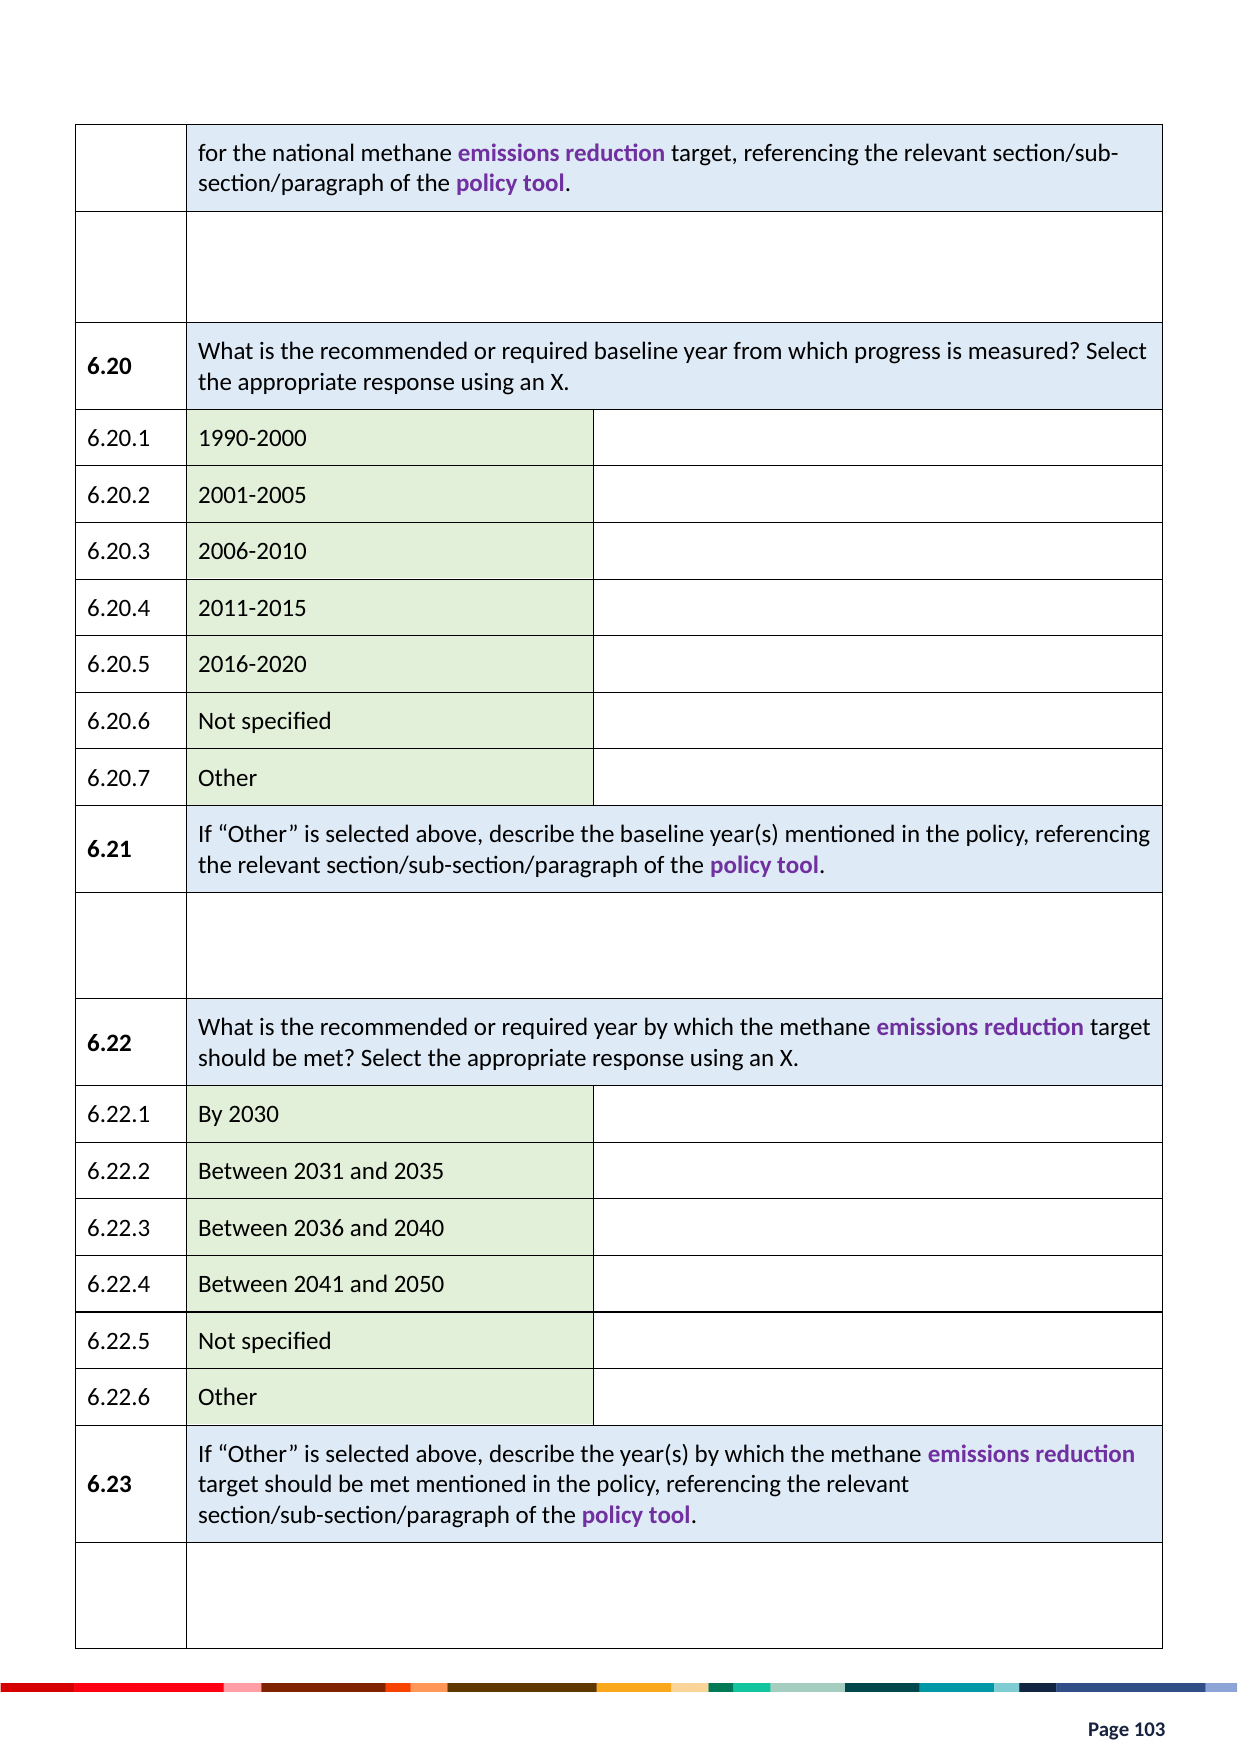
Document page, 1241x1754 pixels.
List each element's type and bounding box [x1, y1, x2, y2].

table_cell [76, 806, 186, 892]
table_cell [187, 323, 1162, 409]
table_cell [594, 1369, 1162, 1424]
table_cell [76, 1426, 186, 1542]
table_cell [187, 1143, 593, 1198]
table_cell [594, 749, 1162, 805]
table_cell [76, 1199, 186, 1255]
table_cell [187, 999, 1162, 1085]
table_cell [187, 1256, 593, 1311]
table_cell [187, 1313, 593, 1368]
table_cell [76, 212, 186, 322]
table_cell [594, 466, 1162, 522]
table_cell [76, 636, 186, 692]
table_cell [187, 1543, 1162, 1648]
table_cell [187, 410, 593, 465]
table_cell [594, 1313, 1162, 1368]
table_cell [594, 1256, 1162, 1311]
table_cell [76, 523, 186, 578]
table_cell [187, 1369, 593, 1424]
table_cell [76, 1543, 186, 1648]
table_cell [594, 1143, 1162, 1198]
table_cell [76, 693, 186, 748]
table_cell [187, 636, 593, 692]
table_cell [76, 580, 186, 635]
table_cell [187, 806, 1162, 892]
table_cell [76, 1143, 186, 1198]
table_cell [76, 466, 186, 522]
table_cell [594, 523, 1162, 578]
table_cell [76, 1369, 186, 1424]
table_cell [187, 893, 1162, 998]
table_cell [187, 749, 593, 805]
picture [0, 1683, 1236, 1692]
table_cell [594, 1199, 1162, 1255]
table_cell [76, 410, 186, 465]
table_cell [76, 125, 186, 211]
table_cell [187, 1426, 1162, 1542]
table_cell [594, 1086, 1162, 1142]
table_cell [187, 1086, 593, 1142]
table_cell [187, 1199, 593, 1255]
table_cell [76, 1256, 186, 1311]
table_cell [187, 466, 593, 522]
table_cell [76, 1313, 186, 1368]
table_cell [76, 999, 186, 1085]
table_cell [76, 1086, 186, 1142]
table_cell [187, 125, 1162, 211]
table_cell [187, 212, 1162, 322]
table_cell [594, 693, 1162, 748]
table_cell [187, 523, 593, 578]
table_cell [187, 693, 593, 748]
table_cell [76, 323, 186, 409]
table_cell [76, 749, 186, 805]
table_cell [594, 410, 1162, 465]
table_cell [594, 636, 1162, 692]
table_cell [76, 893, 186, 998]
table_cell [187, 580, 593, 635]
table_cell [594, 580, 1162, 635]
